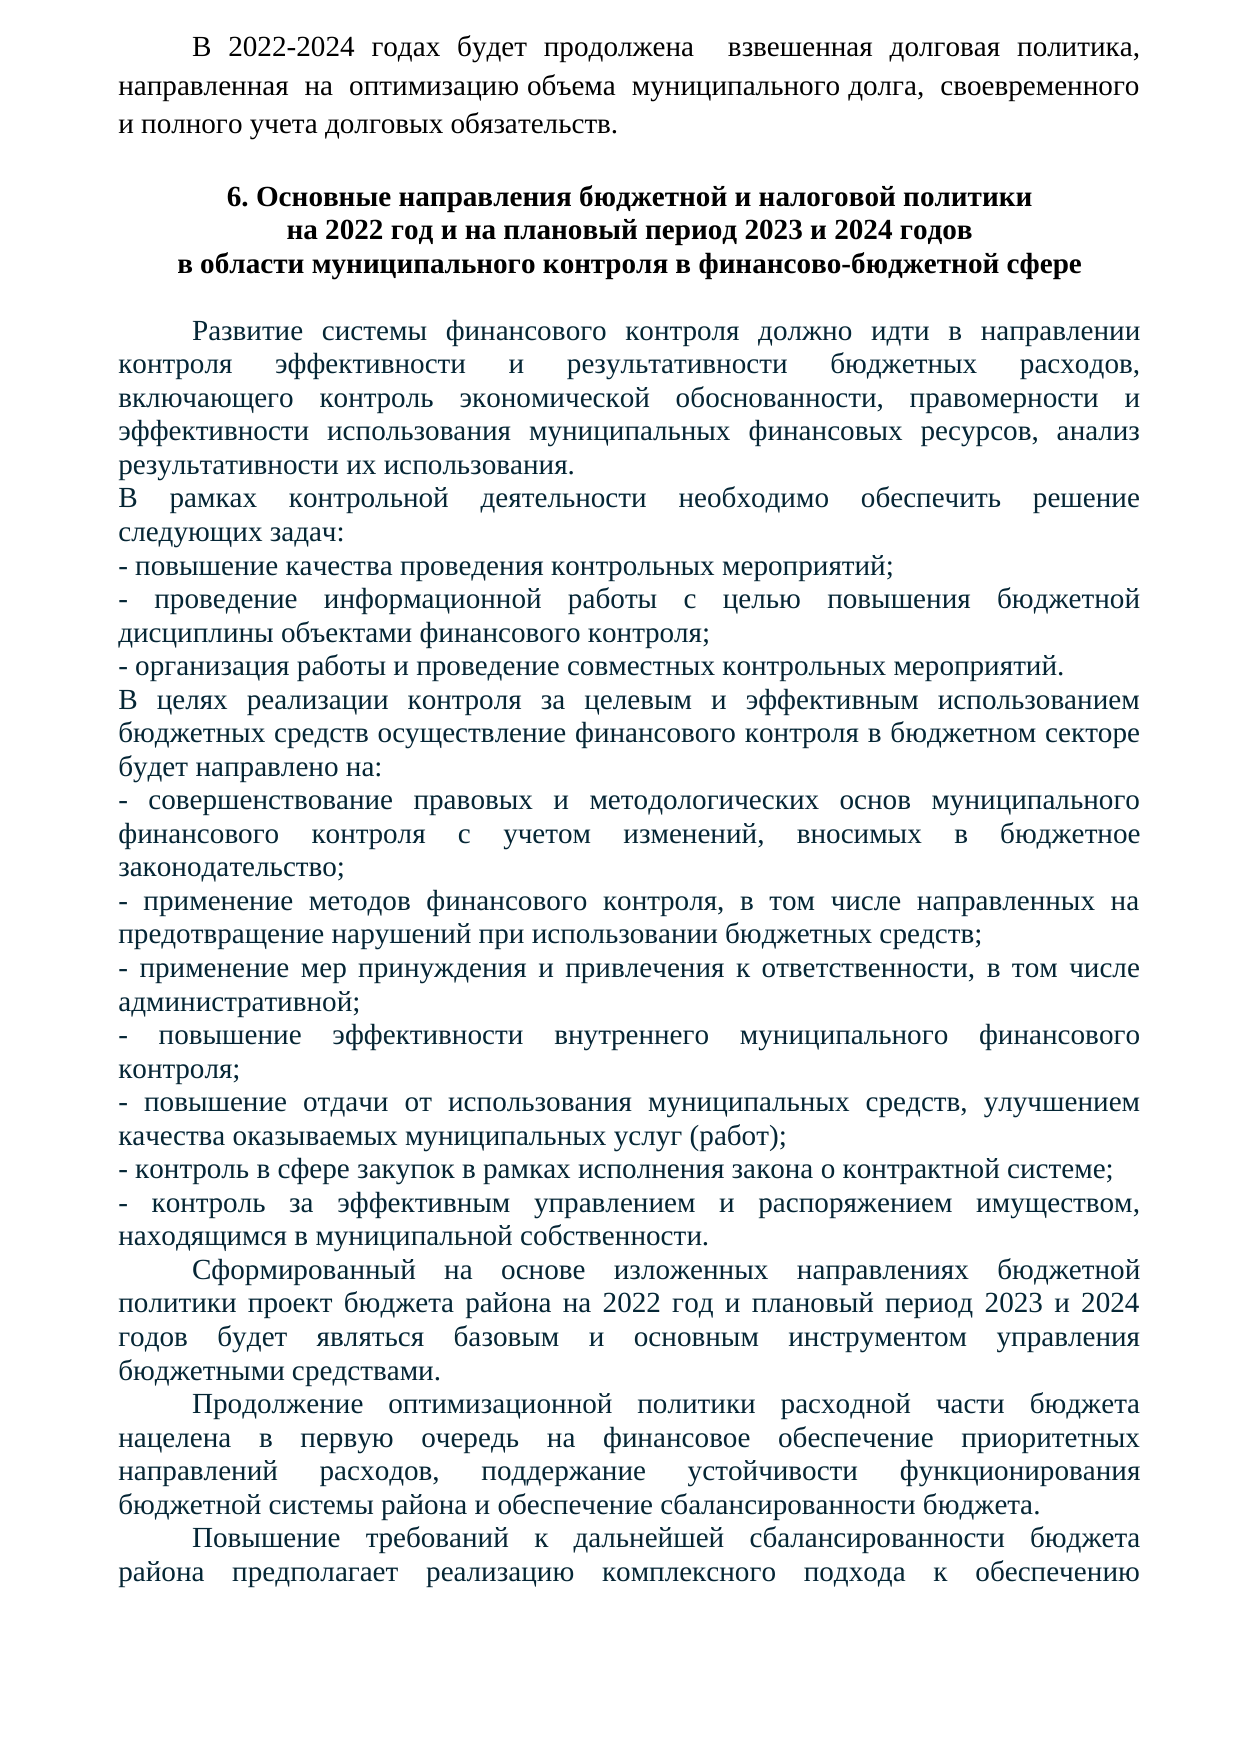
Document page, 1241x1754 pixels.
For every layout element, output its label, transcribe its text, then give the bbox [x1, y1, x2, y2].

text - организация работы и проведение совместных контрольных мероприятий. [118, 648, 1141, 682]
text - повышение эффективности внутреннего муниципального финансового контроля; [118, 1017, 1141, 1084]
text - повышение отдачи от использования муниципальных средств, улучшением качества оказываемых муниципальных услуг (работ); [118, 1084, 1141, 1151]
text - повышение качества проведения контрольных мероприятий; [118, 548, 1141, 581]
text В целях реализации контроля за целевым и эффективным использованием бюджетных средств осуществление финансового контроля в бюджетном секторе будет направлено на: [118, 682, 1141, 782]
text в области муниципального контроля в финансово-бюджетной сфере [118, 246, 1141, 279]
text В рамках контрольной деятельности необходимо обеспечить решение следующих задач: [118, 481, 1141, 548]
text В 2022-2024 годах будет продолжена взвешенная долговая политика, направленная на оптимизацию объема муниципального долга, своевременного и полного учета долговых обязательств. [118, 29, 1141, 140]
text - контроль в сфере закупок в рамках исполнения закона о контрактной системе; [118, 1151, 1141, 1185]
text Продолжение оптимизационной политики расходной части бюджета нацелена в первую очередь на финансовое обеспечение приоритетных направлений расходов, поддержание устойчивости функционирования бюджетной системы района и обеспечение сбалансированности бюджета. [118, 1386, 1141, 1520]
text на 2022 год и на плановый период 2023 и 2024 годов [118, 212, 1141, 246]
text 6. Основные направления бюджетной и налоговой политики [118, 179, 1141, 212]
text - применение мер принуждения и привлечения к ответственности, в том числе административной; [118, 950, 1141, 1017]
text Развитие системы финансового контроля должно идти в направлении контроля эффективности и результативности бюджетных расходов, включающего контроль экономической обоснованности, правомерности и эффективности использования муниципальных финансовых ресурсов, анализ результативности их использования. [118, 313, 1141, 481]
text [118, 1520, 1141, 1587]
text - проведение информационной работы с целью повышения бюджетной дисциплины объектами финансового контроля; [118, 581, 1141, 648]
text - совершенствование правовых и методологических основ муниципального финансового контроля с учетом изменений, вносимых в бюджетное законодательство; [118, 782, 1141, 883]
text Сформированный на основе изложенных направлениях бюджетной политики проект бюджета района на 2022 год и плановый период 2023 и 2024 годов будет являться базовым и основным инструментом управления бюджетными средствами. [118, 1252, 1141, 1386]
text - контроль за эффективным управлением и распоряжением имуществом, находящимся в муниципальной собственности. [118, 1185, 1141, 1252]
text - применение методов финансового контроля, в том числе направленных на предотвращение нарушений при использовании бюджетных средств; [118, 883, 1141, 950]
